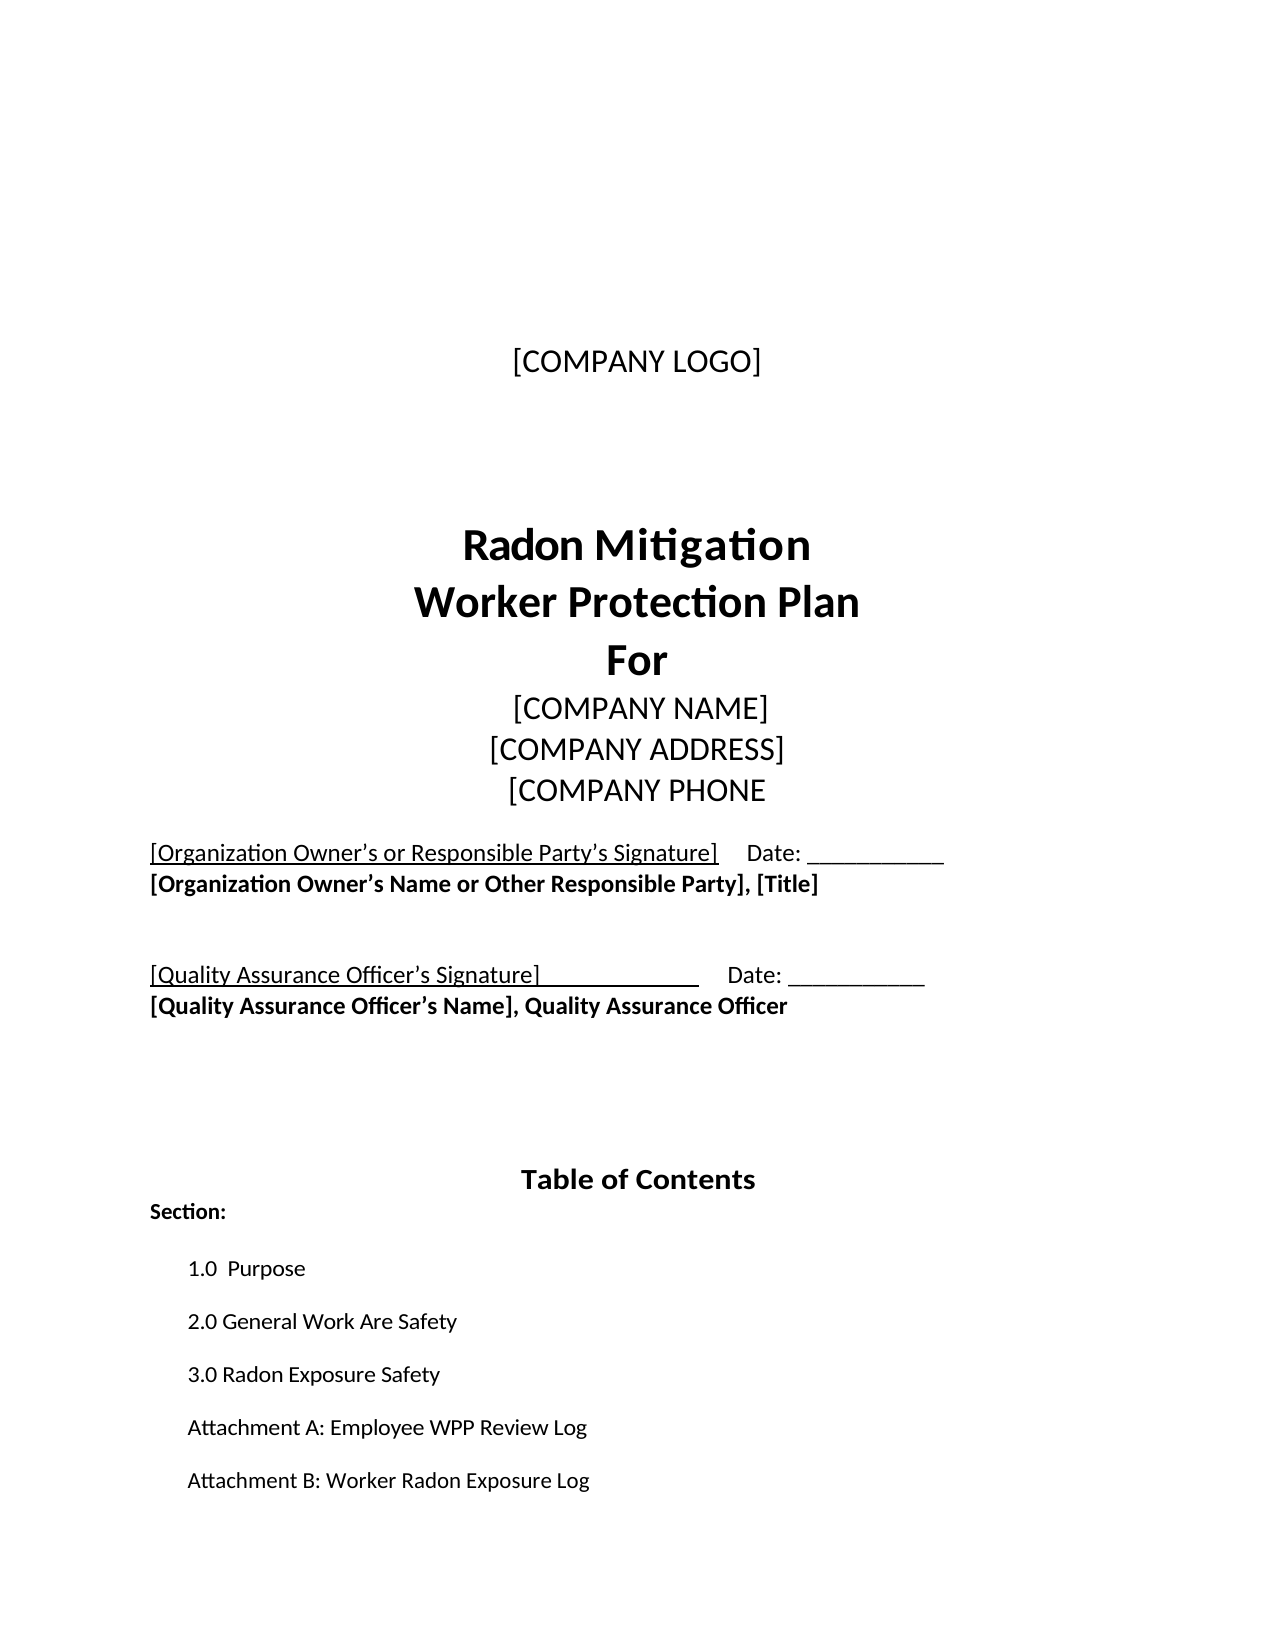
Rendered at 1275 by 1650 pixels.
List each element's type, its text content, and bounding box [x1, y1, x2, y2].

text [Quality Assurance Officer’s Signature] Date: ___________ [150, 959, 1125, 990]
text Radon Mitigation [150, 515, 1124, 571]
subtitle 2.0 General Work Are Safety [187, 1307, 1125, 1335]
text For [150, 631, 1124, 687]
text [Quality Assurance Officer’s Name], Quality Assurance Officer [150, 990, 1125, 1021]
text Worker Protection Plan [150, 573, 1124, 629]
text [COMPANY LOGO] [150, 340, 1124, 381]
text Section: [150, 1197, 1125, 1225]
subtitle Table of Contents [151, 1161, 1125, 1197]
text [Organization Owner’s Name or Other Responsible Party], [Title] [150, 868, 1125, 898]
subtitle Attachment A: Employee WPP Review Log [187, 1413, 1125, 1441]
text [COMPANY PHONE [150, 769, 1124, 809]
subtitle 1.0 Purpose [187, 1254, 1125, 1282]
text Attachment B: Worker Radon Exposure Log [150, 1466, 1125, 1494]
text [Organization Owner’s or Responsible Party’s Signature] Date: ___________ [150, 837, 1125, 868]
text [COMPANY NAME] [150, 687, 1124, 728]
subtitle 3.0 Radon Exposure Safety [187, 1360, 1125, 1388]
text [COMPANY ADDRESS] [150, 728, 1124, 769]
